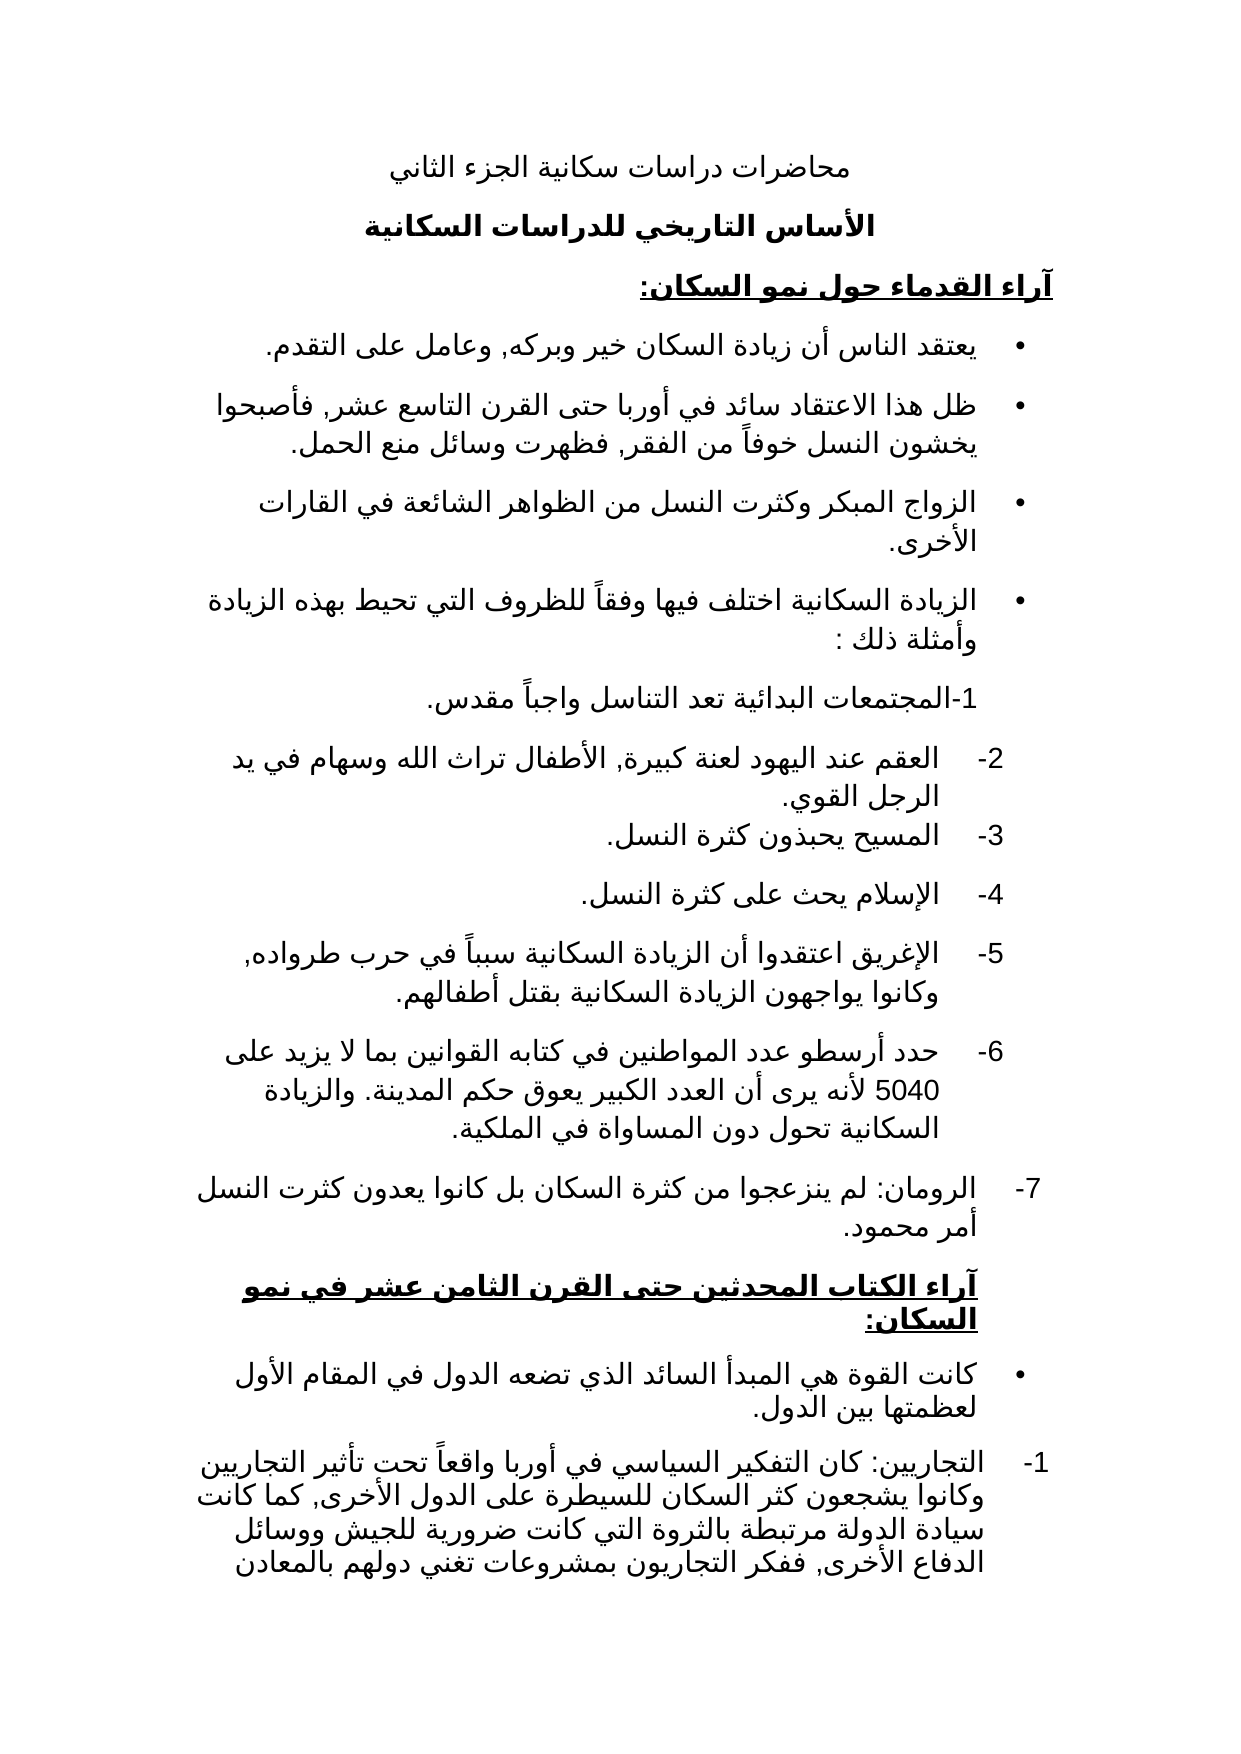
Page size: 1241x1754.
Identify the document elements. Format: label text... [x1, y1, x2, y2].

text آراء الكتاب المحدثين حتى القرن الثامن عشر في نمو السكان: [187, 1269, 978, 1336]
list الإسلام يحث على كثرة النسل. [187, 877, 978, 911]
list الرومان: لم ينزعجوا من كثرة السكان بل كانوا يعدون كثرت النسل أمر محمود. [187, 1171, 1015, 1243]
list العقم عند اليهود لعنة كبيرة, الأطفال تراث الله وسهام في يد الرجل القوي. [187, 741, 978, 813]
list حدد أرسطو عدد المواطنين في كتابه القوانين بما لا يزيد على5040 لأنه يرى أن العدد الكبير يعوق حكم المدينة. والزيادة السكانية تحول دون المساواة في الملكية. [187, 1034, 978, 1145]
text 1-المجتمعات البدائية تعد التناسل واجباً مقدس. [187, 681, 978, 715]
list ظل هذا الاعتقاد سائد في أوربا حتى القرن التاسع عشر, فأصبحوا يخشون النسل خوفاً من الفقر, فظهرت وسائل منع الحمل. [187, 387, 1015, 459]
list الزيادة السكانية اختلف فيها وفقاً للظروف التي تحيط بهذه الزيادة وأمثلة ذلك : [187, 583, 1015, 655]
list الإغريق اعتقدوا أن الزيادة السكانية سبباً في حرب طرواده, وكانوا يواجهون الزيادة السكانية بقتل أطفالهم. [187, 936, 978, 1008]
list الزواج المبكر وكثرت النسل من الظواهر الشائعة في القارات الأخرى. [187, 485, 1015, 557]
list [187, 1444, 1023, 1579]
text آراء القدماء حول نمو السكان: [187, 269, 1053, 302]
list المسيح يحبذون كثرة النسل. [187, 818, 978, 851]
text محاضرات دراسات سكانية الجزء الثاني [187, 150, 1053, 183]
list يعتقد الناس أن زيادة السكان خير وبركه, وعامل على التقدم. [187, 328, 1015, 362]
list كانت القوة هي المبدأ السائد الذي تضعه الدول في المقام الأول لعظمتها بين الدول. [187, 1357, 1015, 1424]
text الأساس التاريخي للدراسات السكانية [187, 209, 1053, 243]
